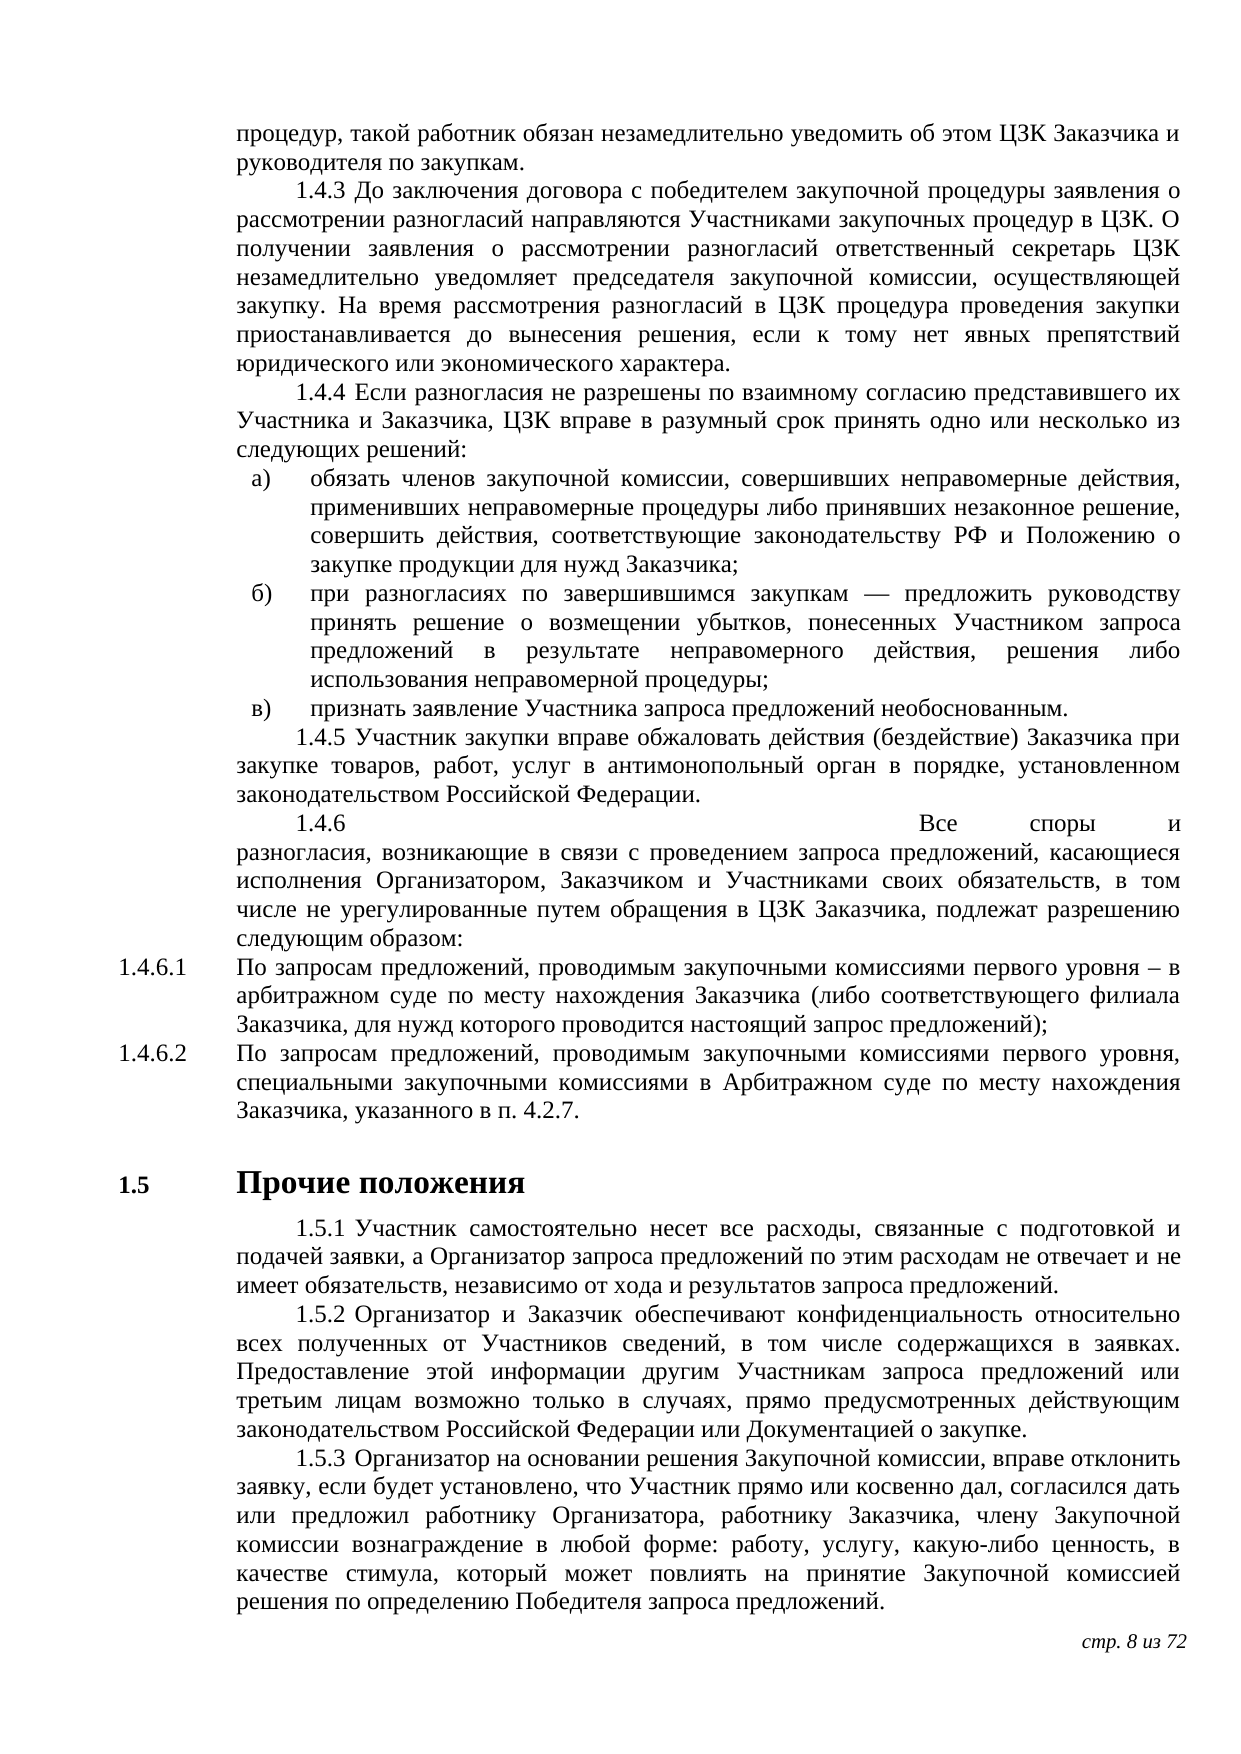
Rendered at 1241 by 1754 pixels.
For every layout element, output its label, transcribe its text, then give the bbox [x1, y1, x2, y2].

text Участник закупки вправе обжаловать действия (бездействие) Заказчика при закупке товаров, работ, услуг в антимонопольный орган в порядке, установленном законодательством Российской Федерации. [236, 722, 1181, 808]
list обязать членов закупочной комиссии, совершивших неправомерные действия, применивших неправомерные процедуры либо принявших незаконное решение, совершить действия, соответствующие законодательству РФ и Положению о закупке продукции для нужд Заказчика; [251, 463, 1181, 578]
text Все споры и разногласия, возникающие в связи с проведением запроса предложений, касающиеся исполнения Организатором, Заказчиком и Участниками своих обязательств, в том числе не урегулированные путем обращения в ЦЗК Заказчика, подлежат разрешению следующим образом: [236, 808, 1181, 952]
list признать заявление Участника запроса предложений необоснованным. [251, 693, 1181, 722]
text До заключения договора с победителем закупочной процедуры заявления о рассмотрении разногласий направляются Участниками закупочных процедур в ЦЗК. О получении заявления о рассмотрении разногласий ответственный секретарь ЦЗК незамедлительно уведомляет председателя закупочной комиссии, осуществляющей закупку. На время рассмотрения разногласий в ЦЗК процедура проведения закупки приостанавливается до вынесения решения, если к тому нет явных препятствий юридического или экономического характера. [236, 176, 1181, 377]
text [236, 118, 1181, 176]
text По запросам предложений, проводимым закупочными комиссиями первого уровня, специальными закупочными комиссиями в Арбитражном суде по месту нахождения Заказчика, указанного в п. 4.2.7. [118, 1038, 1181, 1124]
text По запросам предложений, проводимым закупочными комиссиями первого уровня – в арбитражном суде по месту нахождения Заказчика (либо соответствующего филиала Заказчика, для нужд которого проводится настоящий запрос предложений); [118, 952, 1181, 1038]
text Если разногласия не разрешены по взаимному согласию представившего их Участника и Заказчика, ЦЗК вправе в разумный срок принять одно или несколько из следующих решений: [236, 377, 1181, 463]
text Участник самостоятельно несет все расходы, связанные с подготовкой и подачей заявки, а Организатор запроса предложений по этим расходам не отвечает и не имеет обязательств, независимо от хода и результатов запроса предложений. [236, 1213, 1181, 1299]
text Организатор на основании решения Закупочной комиссии, вправе отклонить заявку, если будет установлено, что Участник прямо или косвенно дал, согласился дать или предложил работнику Организатора, работнику Заказчика, члену Закупочной комиссии вознаграждение в любой форме: работу, услугу, какую-либо ценность, в качестве стимула, который может повлиять на принятие Закупочной комиссией решения по определению Победителя запроса предложений. [236, 1443, 1181, 1615]
list при разногласиях по завершившимся закупкам — предложить руководству принять решение о возмещении убытков, понесенных Участником запроса предложений в результате неправомерного действия, решения либо использования неправомерной процедуры; [251, 578, 1181, 693]
text Организатор и Заказчик обеспечивают конфиденциальность относительно всех полученных от Участников сведений, в том числе содержащихся в заявках. Предоставление этой информации другим Участникам запроса предложений или третьим лицам возможно только в случаях, прямо предусмотренных действующим законодательством Российской Федерации или Документацией о закупке. [236, 1299, 1181, 1443]
subtitle Прочие положения [118, 1162, 1181, 1200]
